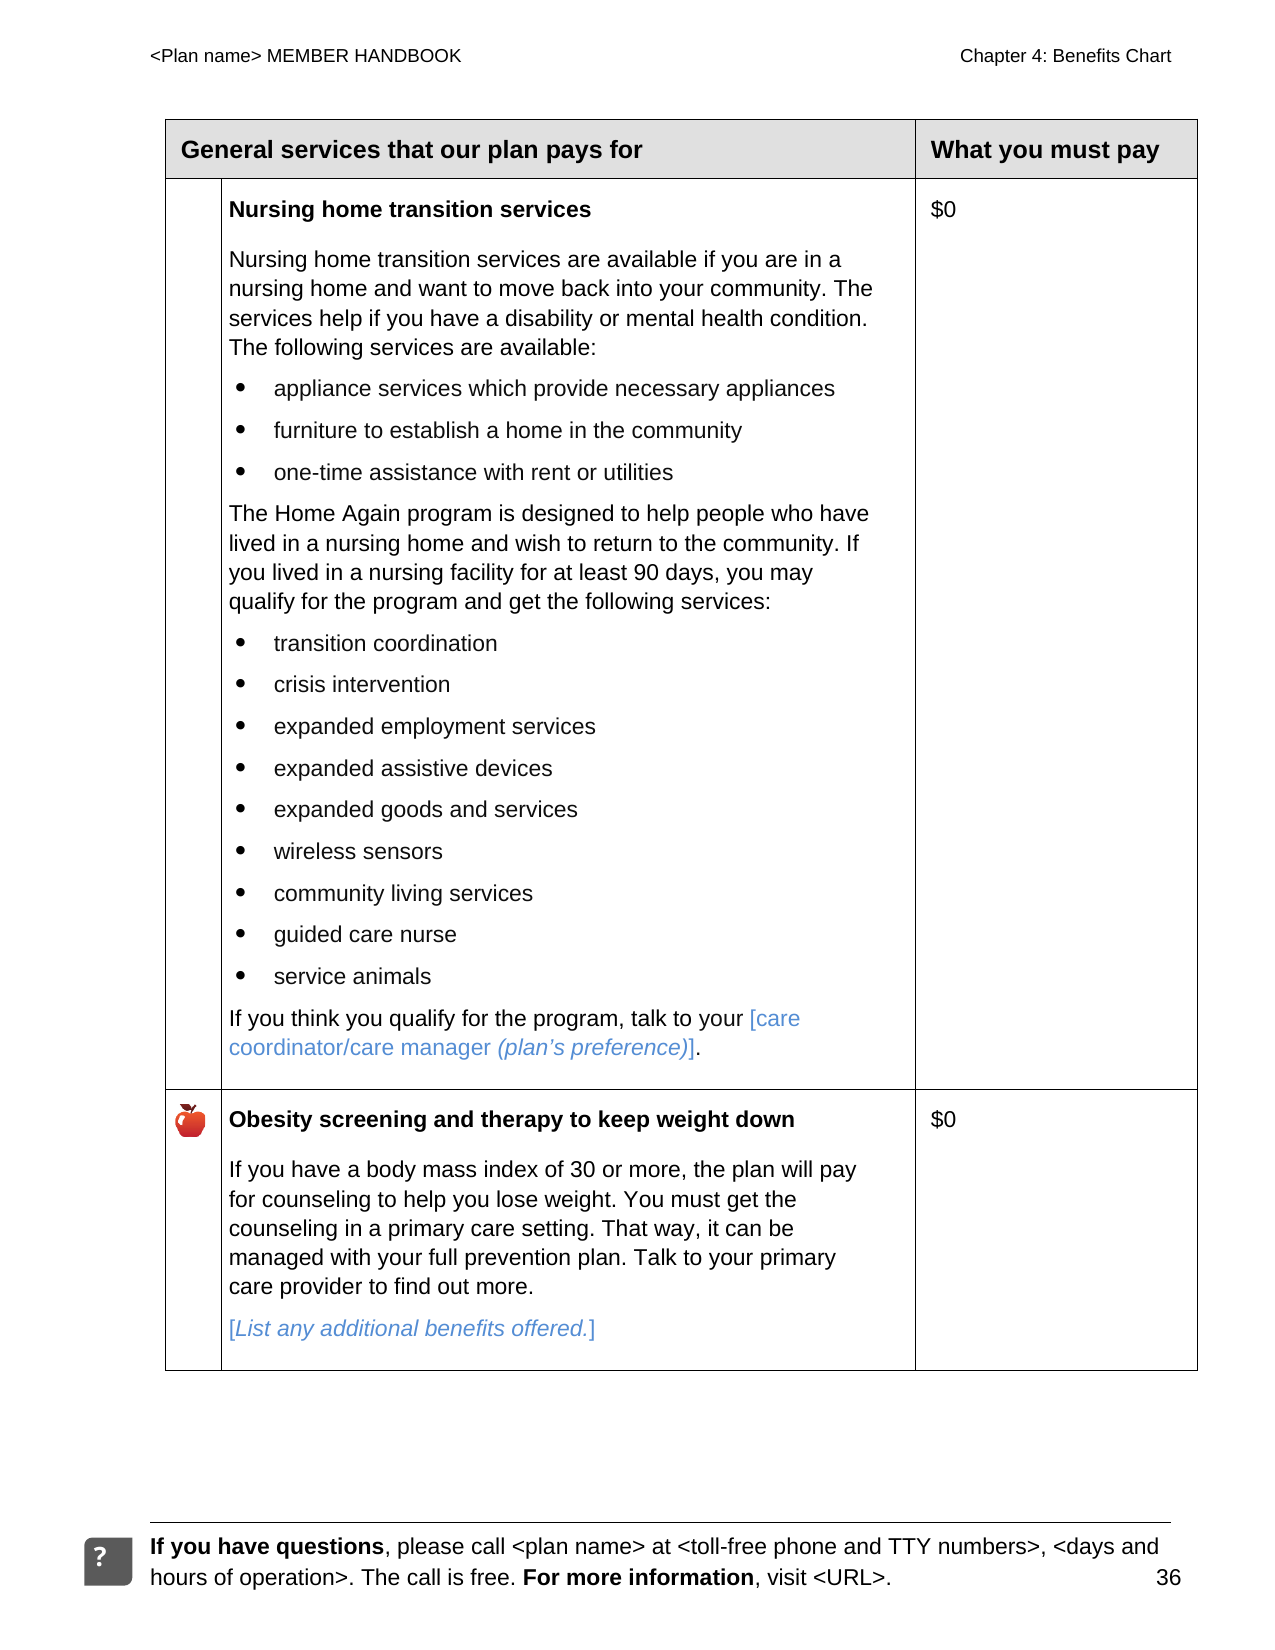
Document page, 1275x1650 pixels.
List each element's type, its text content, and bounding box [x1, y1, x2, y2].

table_cell $0 [916, 1090, 1197, 1369]
table_header What you must pay [916, 120, 1197, 178]
picture [175, 1104, 206, 1137]
table_cell [166, 1090, 221, 1369]
table_cell Nursing home transition services Nursing home transition services are available if you are in a nursing home and want to move back into your community. The services help if you have a disability or mental health condition. The following services are available: appliance services which provide necessary appliances furniture to establish a home in the community one-time assistance with rent or utilities The Home Again program is designed to help people who have lived in a nursing home and wish to return to the community. If you lived in a nursing facility for at least 90 days, you may qualify for the program and get the following services: transition coordination crisis intervention expanded employment services expanded assistive devices expanded goods and services wireless sensors community living services guided care nurse service animals If you think you qualify for the program, talk to your [care coordinator/care manager (plan’s preference)]. [222, 179, 915, 1088]
table_cell Obesity screening and therapy to keep weight down If you have a body mass index of 30 or more, the plan will pay for counseling to help you lose weight. You must get the counseling in a primary care setting. That way, it can be managed with your full prevention plan. Talk to your primary care provider to find out more. [List any additional benefits offered.] [222, 1090, 915, 1369]
table_cell $0 [916, 179, 1197, 1088]
table_header General services that our plan pays for [166, 120, 915, 178]
table_cell [166, 179, 221, 1088]
